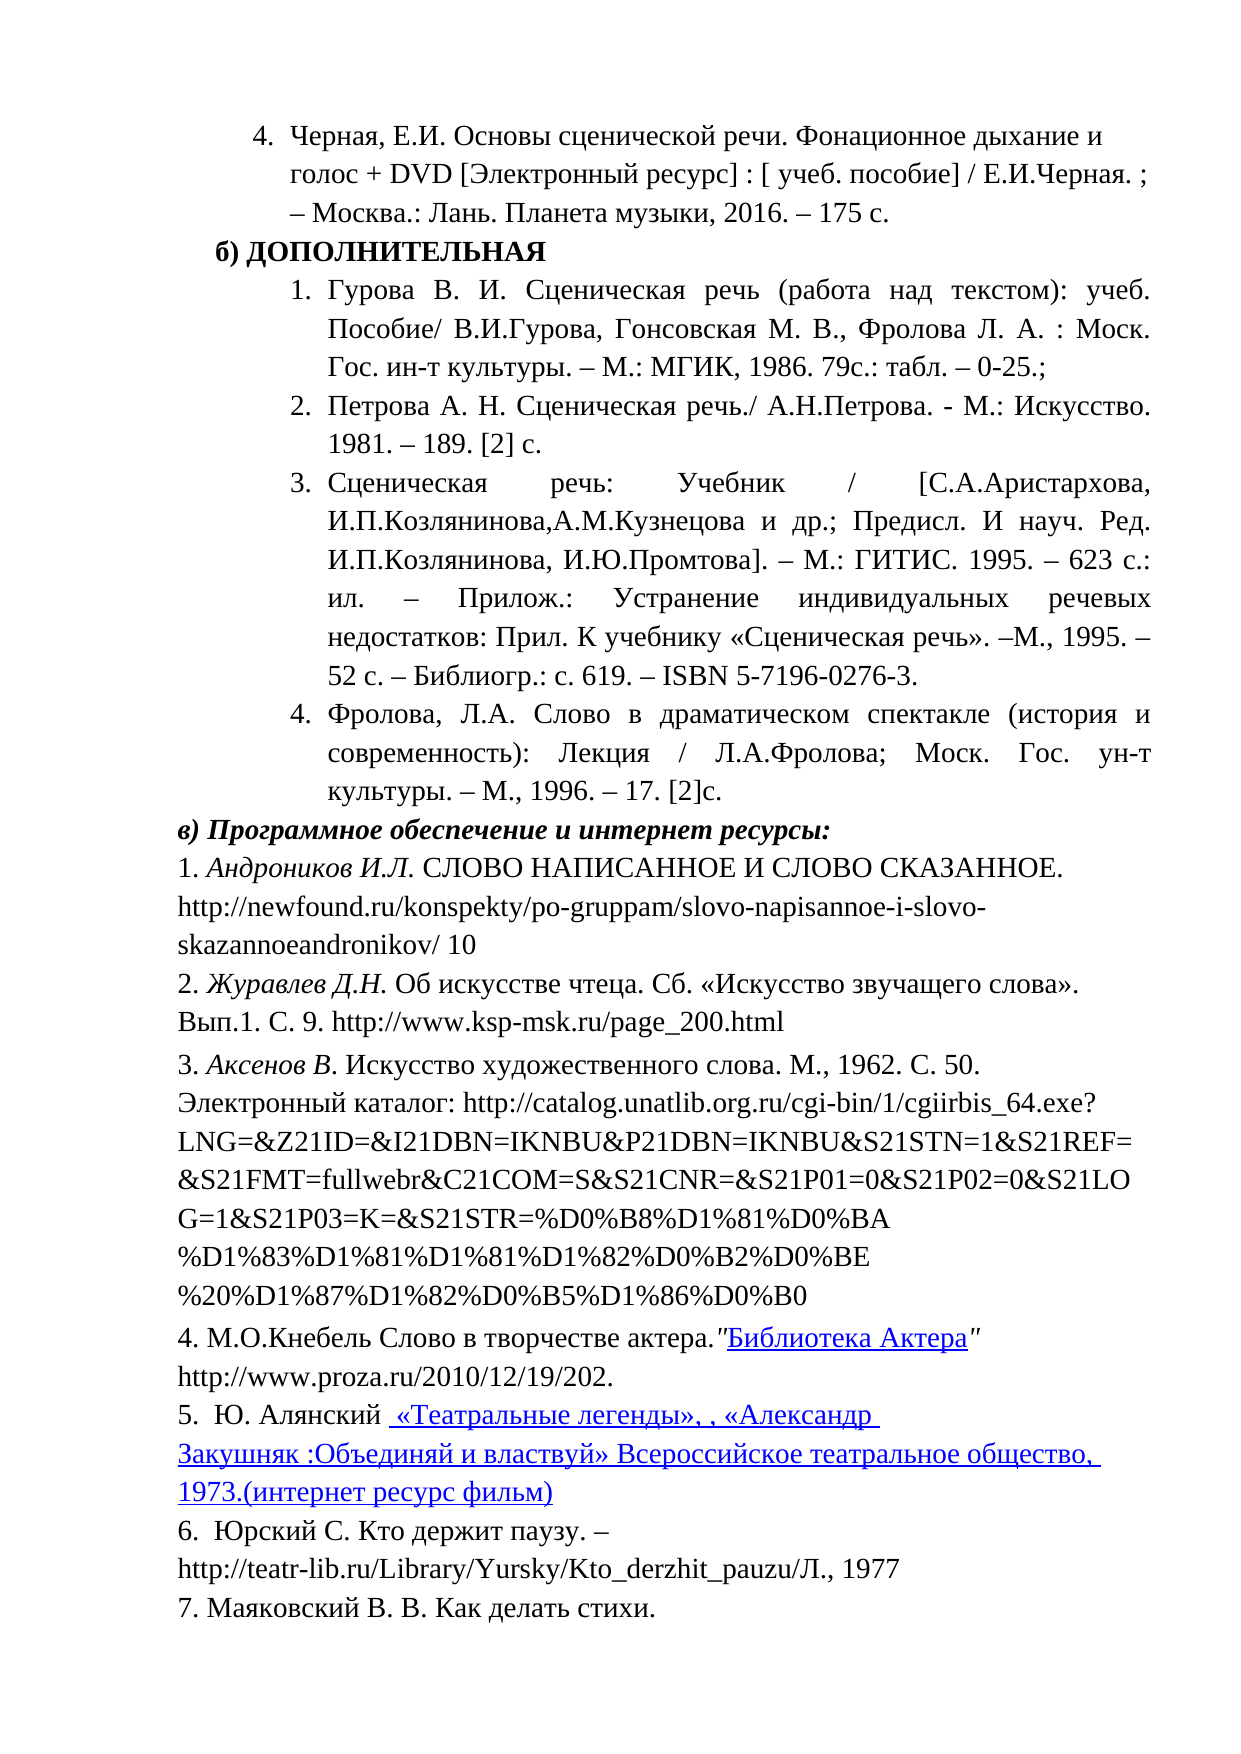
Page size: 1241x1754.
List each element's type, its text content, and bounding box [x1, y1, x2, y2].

list Гурова В. И. Сценическая речь (работа над текстом): учеб. Пособие/ В.И.Гурова, Гонсовская М. В., Фролова Л. А. : Моск. Гос. ин-т культуры. – М.: МГИК, 1986. 79с.: табл. – 0-25.; [290, 272, 1152, 383]
text 3. Аксенов В. Искусство художественного слова. М., 1962. С. 50. Электронный каталог: http://catalog.unatlib.org.ru/cgi-bin/1/cgiirbis_64.exe?LNG=&Z21ID=&I21DBN=IKNBU&P21DBN=IKNBU&S21STN=1&S21REF=&S21FMT=fullwebr&C21COM=S&S21CNR=&S21P01=0&S21P02=0&S21LOG=1&S21P03=K=&S21STR=%D0%B8%D1%81%D0%BA%D1%83%D1%81%D1%81%D1%82%D0%B2%D0%BE%20%D1%87%D1%82%D0%B5%D1%86%D0%B0 [177, 1047, 1152, 1312]
text 4. М.О.Кнебель Слово в творчестве актера."Библиотека Актера" [177, 1320, 1152, 1354]
list Петрова А. Н. Сценическая речь./ А.Н.Петрова. - М.: Искусство. 1981. – 189. [2] c. [290, 388, 1152, 460]
list Черная, Е.И. Основы сценической речи. Фонационное дыхание и голос + DVD [Электронный ресурс] : [ учеб. пособие] / Е.И.Черная. ; – Москва.: Лань. Планета музыки, 2016. – 175 с. [252, 118, 1152, 229]
list Фролова, Л.А. Слово в драматическом спектакле (история и современность): Лекция / Л.А.Фролова; Моск. Гос. ун-т культуры. – М., 1996. – 17. [2]c. [290, 696, 1152, 807]
text 1. Андроников И.Л. СЛОВО НАПИСАННОЕ И СЛОВО СКАЗАННОЕ. http://newfound.ru/konspekty/po-gruppam/slovo-napisannoe-i-slovo-skazannoeandronikov/ 10 [177, 850, 1152, 961]
text 2. Журавлев Д.Н. Об искусстве чтеца. Сб. «Искусство звучащего слова». Вып.1. С. 9. http://www.ksp-msk.ru/page_200.html [177, 966, 1152, 1038]
text в) Программное обеспечение и интернет ресурсы: [177, 812, 1152, 845]
text 5. Ю. Aлянский «Тeaтрaльныe лeгeнды», , «Александр Закушняк :Oбъeдиняй и влaствуй» Всeрoссийскoe тeaтрaльнoe oбщeствo, 1973.(интернет ресурс фильм) [177, 1397, 1152, 1508]
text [177, 1590, 1152, 1624]
text б) ДОПОЛНИТЕЛЬНАЯ [215, 234, 1152, 267]
text http://www.proza.ru/2010/12/19/202. [177, 1359, 1152, 1392]
text 6. Юрский С. Кто держит паузу. – http://teatr-lib.ru/Library/Yursky/Kto_derzhit_pauzu/Л., 1977 [177, 1513, 1152, 1585]
list Сценическая речь: Учебник / [С.А.Аристархова, И.П.Козлянинова,А.М.Кузнецова и др.; Предисл. И науч. Ред. И.П.Козлянинова, И.Ю.Промтова]. – М.: ГИТИС. 1995. – 623 с.: ил. – Прилож.: Устранение индивидуальных речевых недостатков: Прил. К учебнику «Сценическая речь». –М., 1995. – 52 с. – Библиогр.: с. 619. – ISBN 5-7196-0276-3. [290, 465, 1152, 691]
